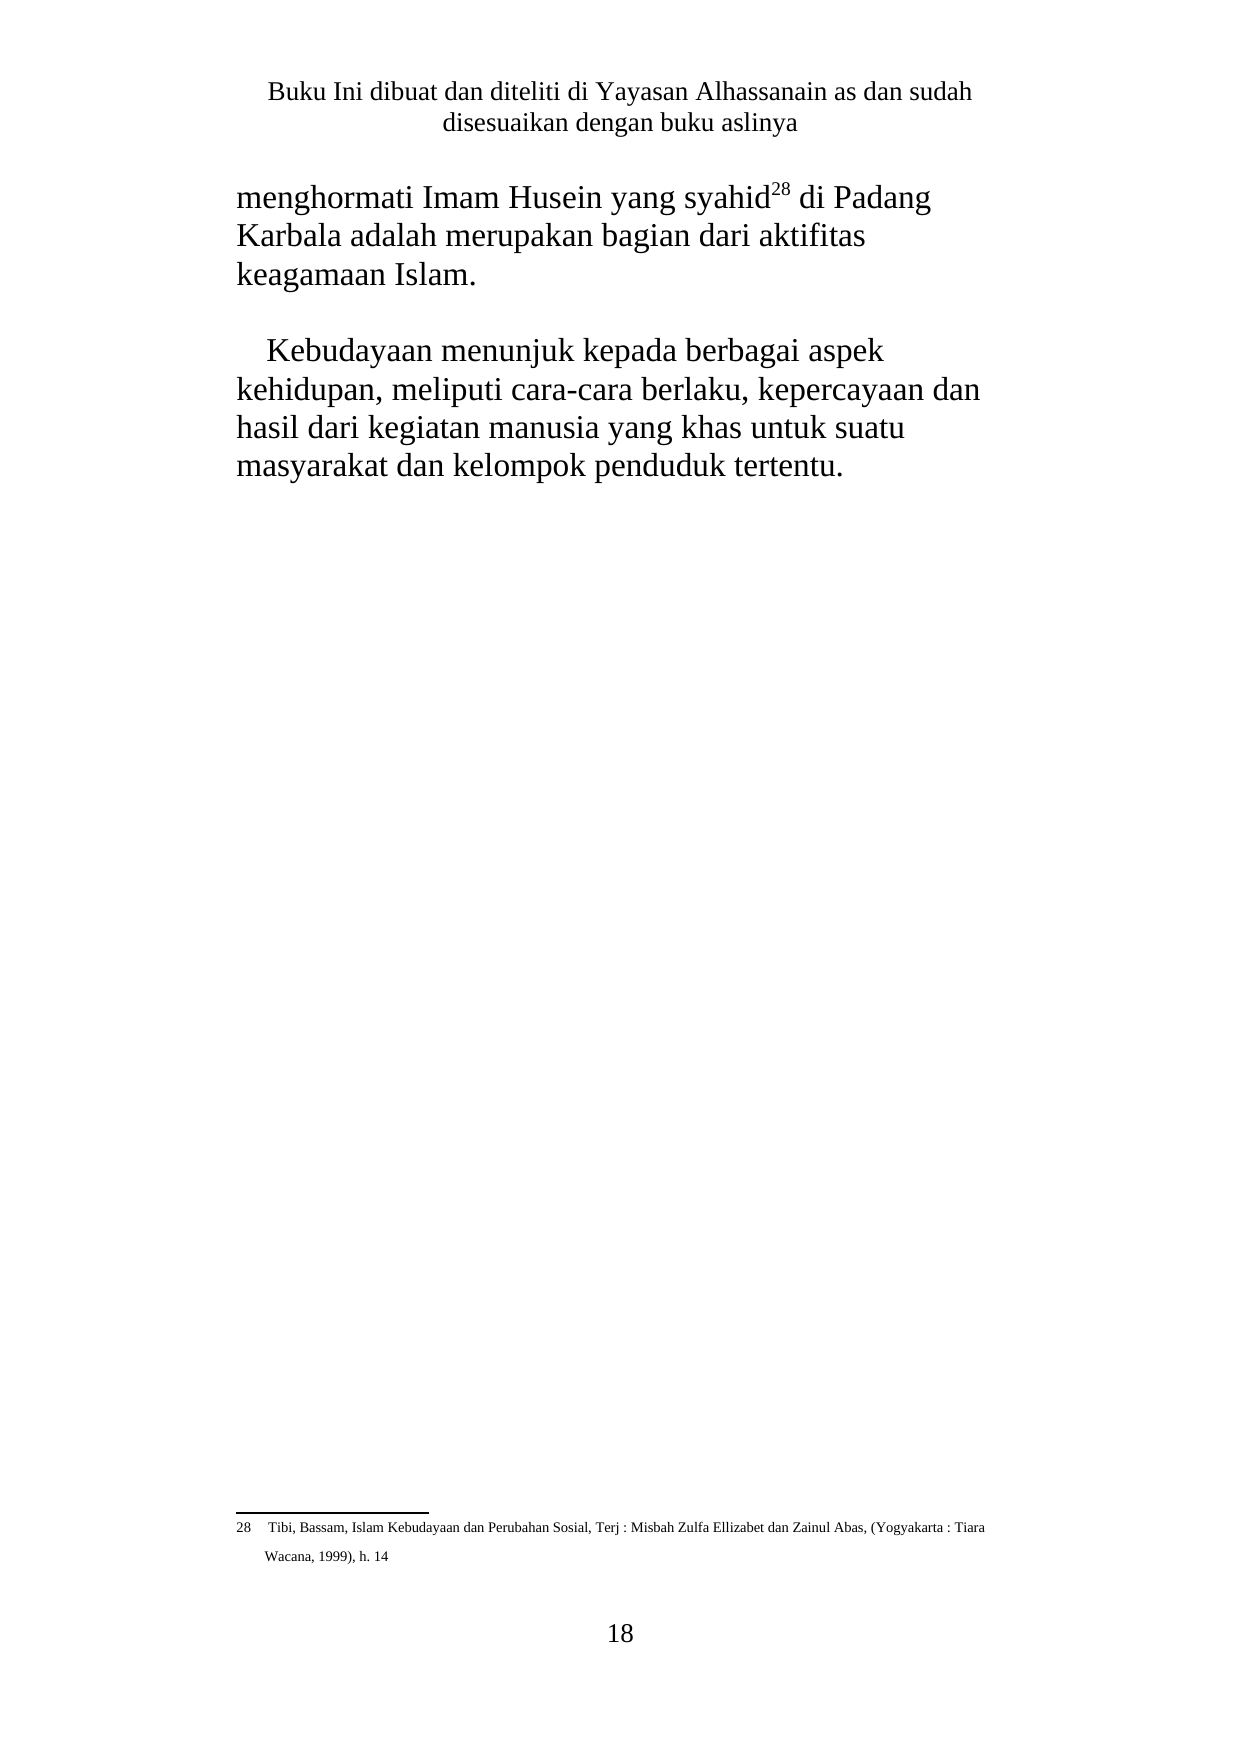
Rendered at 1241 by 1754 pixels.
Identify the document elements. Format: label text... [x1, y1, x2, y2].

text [236, 177, 1004, 292]
text Kebudayaan menunjuk kepada berbagai aspek kehidupan, meliputi cara-cara berlaku, kepercayaan dan hasil dari kegiatan manusia yang khas untuk suatu masyarakat dan kelompok penduduk tertentu. [236, 331, 1004, 484]
